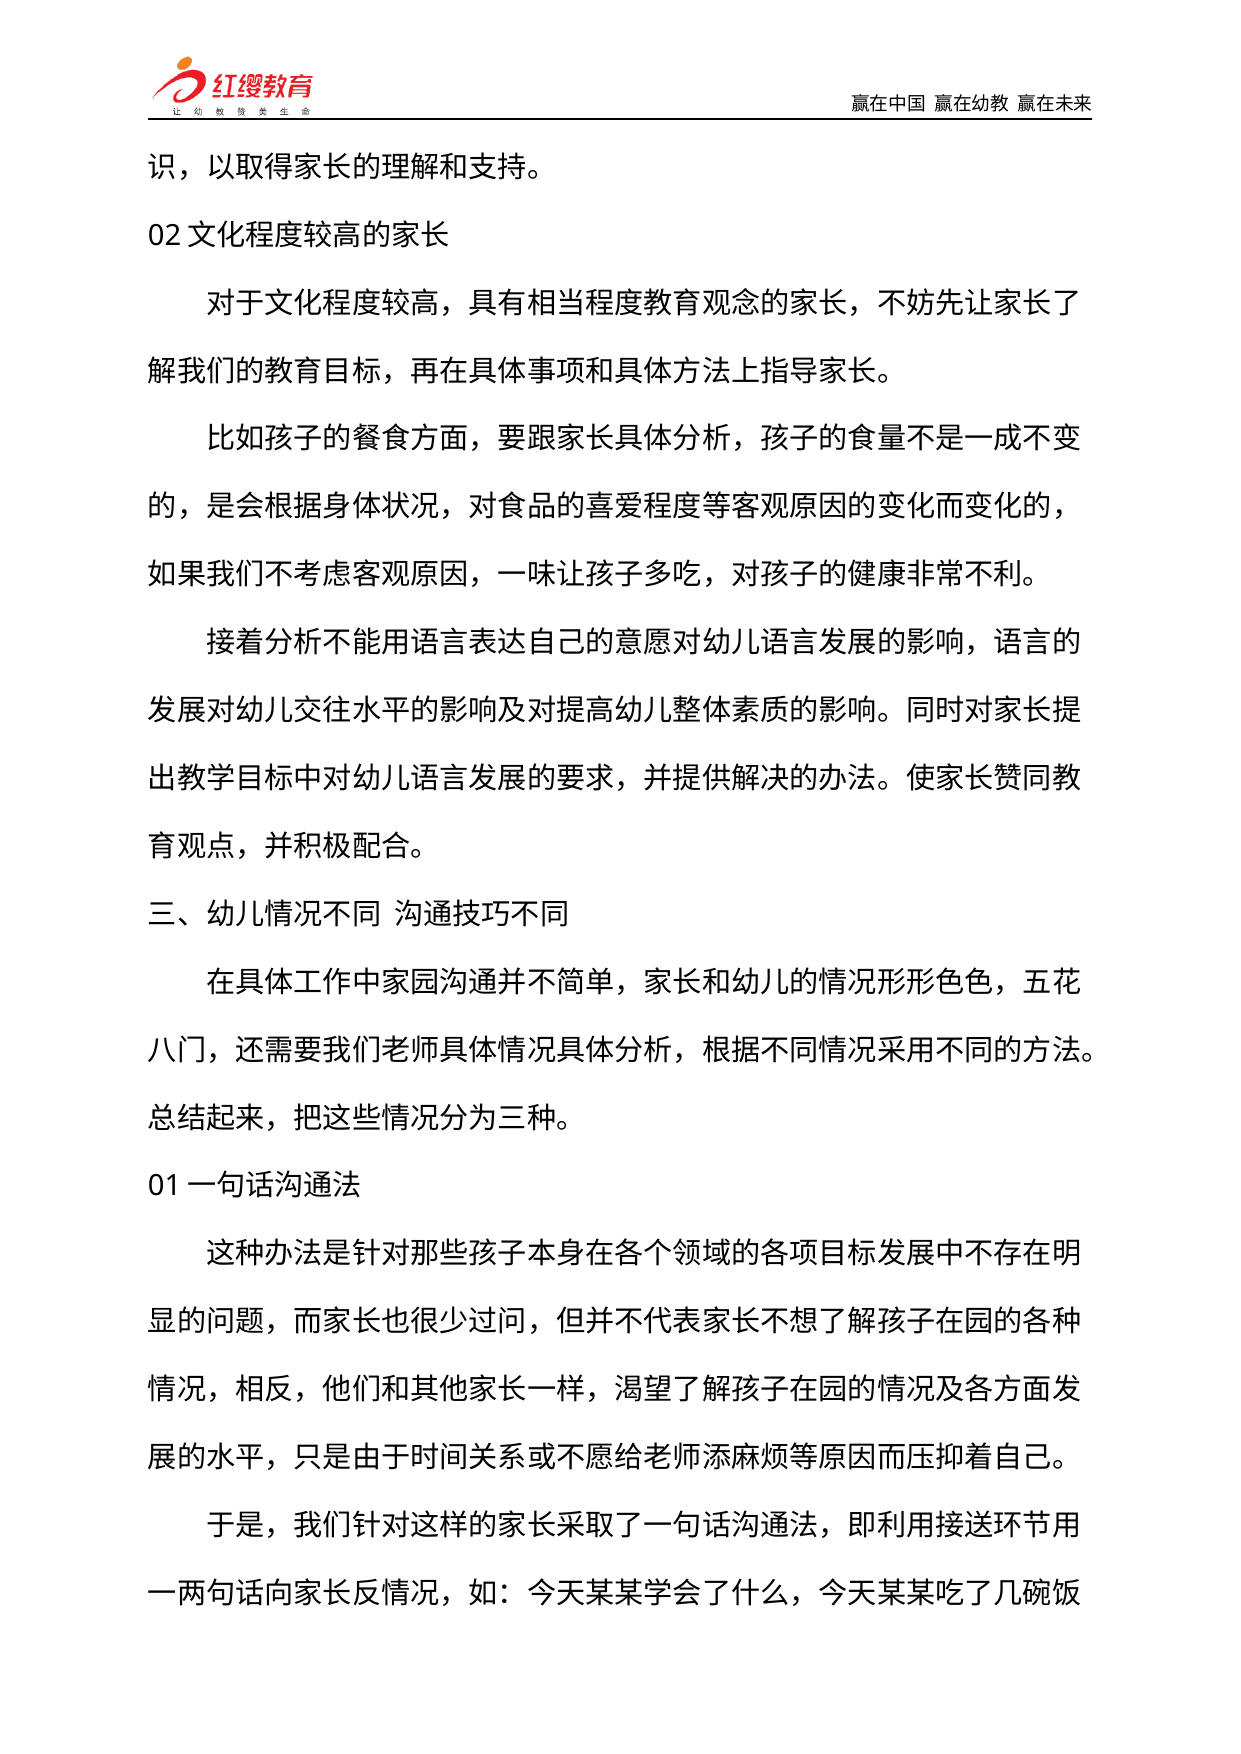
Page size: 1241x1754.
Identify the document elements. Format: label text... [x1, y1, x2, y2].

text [148, 1489, 1092, 1625]
text 对于文化程度较高，具有相当程度教育观念的家长，不妨先让家长了解我们的教育目标，再在具体事项和具体方法上指导家长。 [148, 266, 1092, 402]
text 三、幼儿情况不同 沟通技巧不同 [148, 878, 1092, 946]
text 这种办法是针对那些孩子本身在各个领域的各项目标发展中不存在明显的问题，而家长也很少过问，但并不代表家长不想了解孩子在园的各种情况，相反，他们和其他家长一样，渴望了解孩子在园的情况及各方面发展的水平，只是由于时间关系或不愿给老师添麻烦等原因而压抑着自己。 [148, 1217, 1092, 1489]
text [148, 131, 1092, 198]
text 在具体工作中家园沟通并不简单，家长和幼儿的情况形形色色，五花八门，还需要我们老师具体情况具体分析，根据不同情况采用不同的方法。总结起来，把这些情况分为三种。 [148, 946, 1092, 1149]
text 比如孩子的餐食方面，要跟家长具体分析，孩子的食量不是一成不变的，是会根据身体状况，对食品的喜爱程度等客观原因的变化而变化的，如果我们不考虑客观原因，一味让孩子多吃，对孩子的健康非常不利。 [148, 402, 1092, 606]
text 01一句话沟通法 [148, 1149, 1092, 1217]
text 02文化程度较高的家长 [148, 198, 1092, 266]
text 接着分析不能用语言表达自己的意愿对幼儿语言发展的影响，语言的发展对幼儿交往水平的影响及对提高幼儿整体素质的影响。同时对家长提出教学目标中对幼儿语言发展的要求，并提供解决的办法。使家长赞同教育观点，并积极配合。 [148, 606, 1092, 878]
picture [147, 52, 317, 118]
